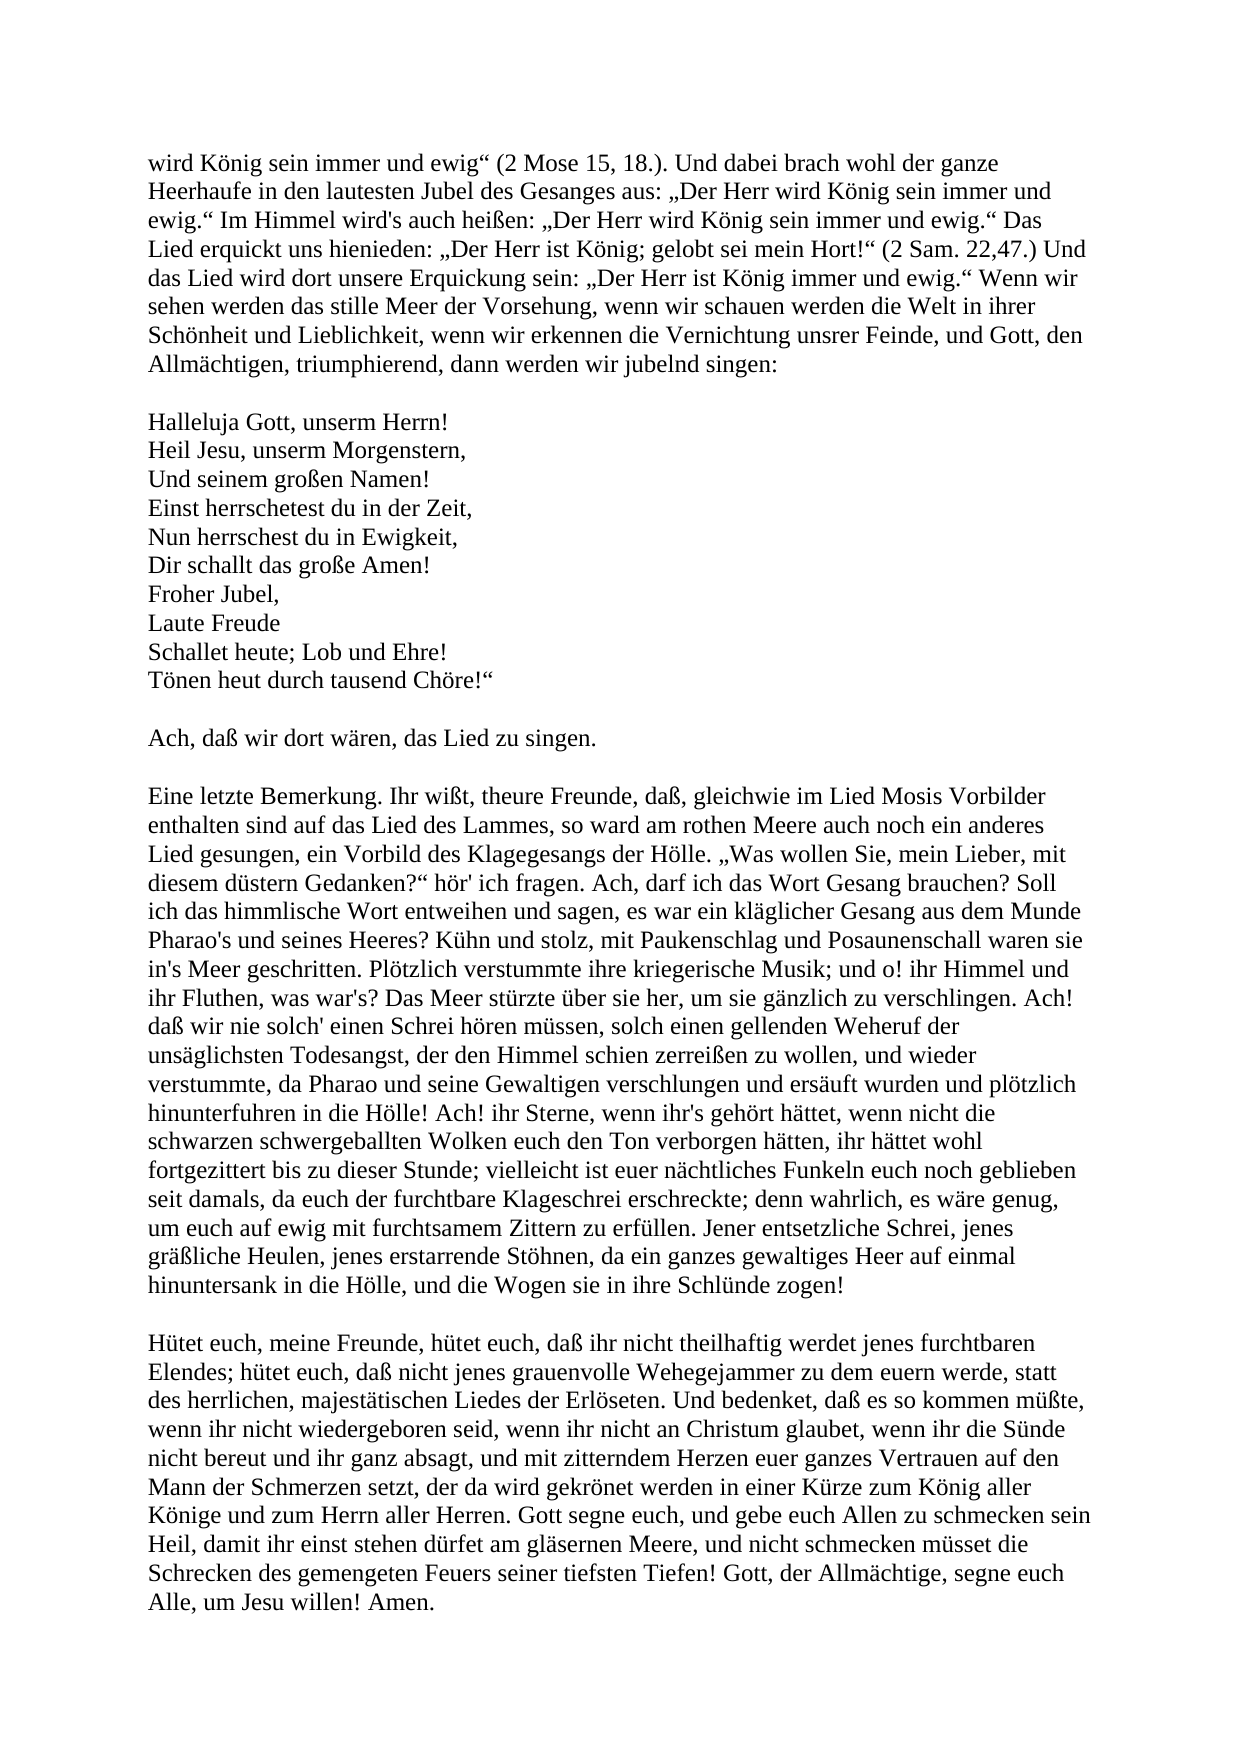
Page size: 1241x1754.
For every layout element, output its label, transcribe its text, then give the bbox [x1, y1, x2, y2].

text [148, 148, 1093, 378]
text Eine letzte Bemerkung. Ihr wißt, theure Freunde, daß, gleichwie im Lied Mosis Vorbilder enthalten sind auf das Lied des Lammes, so ward am rothen Meere auch noch ein anderes Lied gesungen, ein Vorbild des Klagegesangs der Hölle. „Was wollen Sie, mein Lieber, mit diesem düstern Gedanken?“ hör' ich fragen. Ach, darf ich das Wort Gesang brauchen? Soll ich das himmlische Wort entweihen und sagen, es war ein kläglicher Gesang aus dem Munde Pharao's und seines Heeres? Kühn und stolz, mit Paukenschlag und Posaunenschall waren sie in's Meer geschritten. Plötzlich verstummte ihre kriegerische Musik; und o! ihr Himmel und ihr Fluthen, was war's? Das Meer stürzte über sie her, um sie gänzlich zu verschlingen. Ach! daß wir nie solch' einen Schrei hören müssen, solch einen gellenden Weheruf der unsäglichsten Todesangst, der den Himmel schien zerreißen zu wollen, und wieder verstummte, da Pharao und seine Gewaltigen verschlungen und ersäuft wurden und plötzlich hinunterfuhren in die Hölle! Ach! ihr Sterne, wenn ihr's gehört hättet, wenn nicht die schwarzen schwergeballten Wolken euch den Ton verborgen hätten, ihr hättet wohl fortgezittert bis zu dieser Stunde; vielleicht ist euer nächtliches Funkeln euch noch geblieben seit damals, da euch der furchtbare Klageschrei erschreckte; denn wahrlich, es wäre genug, um euch auf ewig mit furchtsamem Zittern zu erfüllen. Jener entsetzliche Schrei, jenes gräßliche Heulen, jenes erstarrende Stöhnen, da ein ganzes gewaltiges Heer auf einmal hinuntersank in die Hölle, und die Wogen sie in ihre Schlünde zogen! [148, 781, 1093, 1299]
text Ach, daß wir dort wären, das Lied zu singen. [148, 723, 1093, 752]
text Halleluja Gott, unserm Herrn! Heil Jesu, unserm Morgenstern, Und seinem großen Namen! Einst herrschetest du in der Zeit, Nun herrschest du in Ewigkeit, Dir schallt das große Amen! Froher Jubel, Laute Freude Schallet heute; Lob und Ehre! Tönen heut durch tausend Chöre!“ [148, 407, 1093, 694]
text Hütet euch, meine Freunde, hütet euch, daß ihr nicht theilhaftig werdet jenes furchtbaren Elendes; hütet euch, daß nicht jenes grauenvolle Wehegejammer zu dem euern werde, statt des herrlichen, majestätischen Liedes der Erlöseten. Und bedenket, daß es so kommen müßte, wenn ihr nicht wiedergeboren seid, wenn ihr nicht an Christum glaubet, wenn ihr die Sünde nicht bereut und ihr ganz absagt, und mit zitterndem Herzen euer ganzes Vertrauen auf den Mann der Schmerzen setzt, der da wird gekrönet werden in einer Kürze zum König aller Könige und zum Herrn aller Herren. Gott segne euch, und gebe euch Allen zu schmecken sein Heil, damit ihr einst stehen dürfet am gläsernen Meere, und nicht schmecken müsset die Schrecken des gemengeten Feuers seiner tiefsten Tiefen! Gott, der Allmächtige, segne euch Alle, um Jesu willen! Amen. [148, 1328, 1093, 1616]
